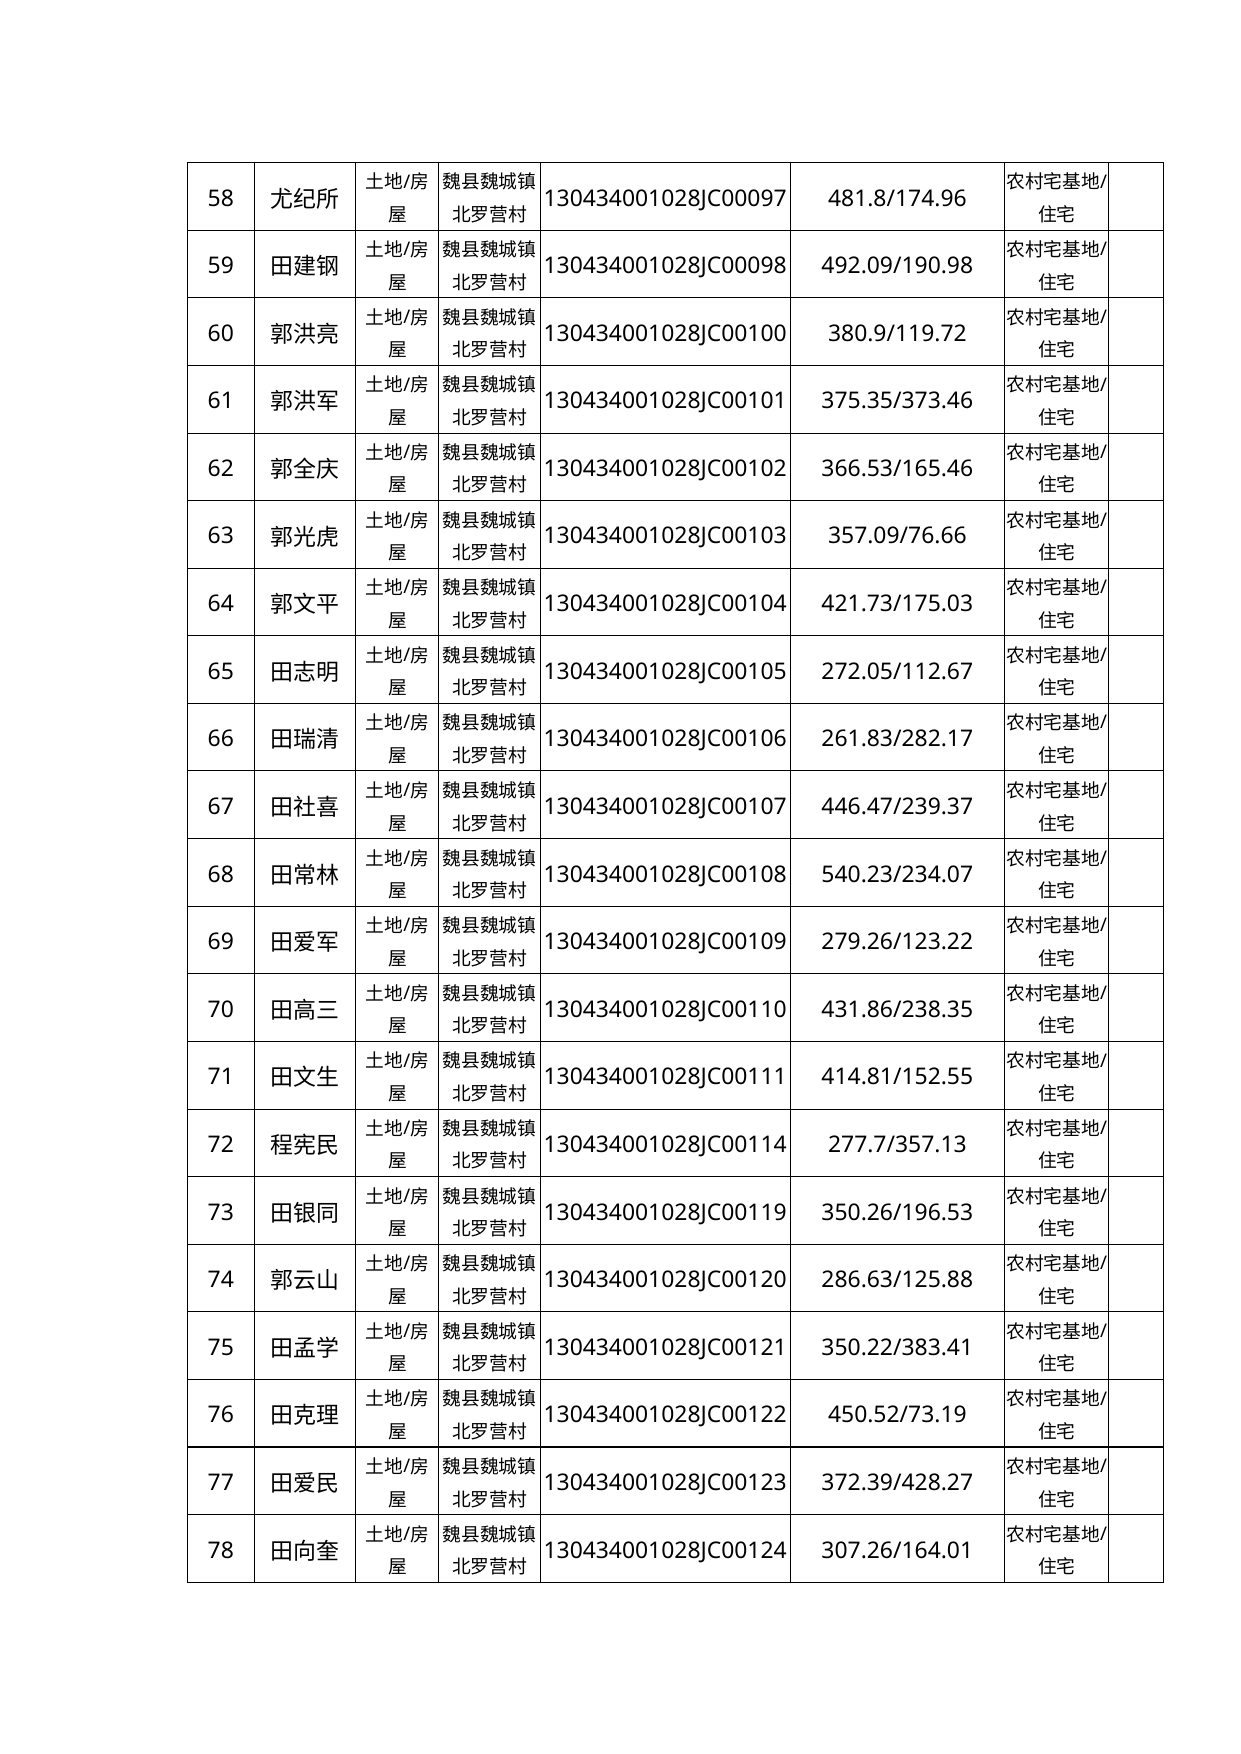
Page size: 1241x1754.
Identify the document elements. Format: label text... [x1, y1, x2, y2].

table_cell 130434001028JC00110 [541, 974, 790, 1041]
table_cell 程宪民 [255, 1110, 355, 1176]
table_cell 70 [188, 974, 254, 1041]
table_cell 土地/房屋 [356, 636, 438, 703]
table_cell 郭洪军 [255, 366, 355, 432]
table_cell 农村宅基地/住宅 [1005, 1312, 1108, 1379]
table_cell 田孟学 [255, 1312, 355, 1379]
table_cell [1109, 839, 1163, 906]
table_cell 350.26/196.53 [791, 1177, 1004, 1244]
table_cell 土地/房屋 [356, 974, 438, 1041]
table_cell 75 [188, 1312, 254, 1379]
table_cell 土地/房屋 [356, 704, 438, 770]
table_cell [1109, 1177, 1163, 1244]
table_cell 481.8/174.96 [791, 163, 1004, 229]
table_cell 71 [188, 1042, 254, 1108]
table_cell 73 [188, 1177, 254, 1244]
table_cell 130434001028JC00124 [541, 1515, 790, 1582]
table_cell 魏县魏城镇北罗营村 [439, 1380, 540, 1446]
table_cell 76 [188, 1380, 254, 1446]
table_cell 魏县魏城镇北罗营村 [439, 771, 540, 838]
table_cell 土地/房屋 [356, 1515, 438, 1582]
table_cell 414.81/152.55 [791, 1042, 1004, 1108]
table_cell [1109, 907, 1163, 973]
table_cell 130434001028JC00114 [541, 1110, 790, 1176]
table_cell 130434001028JC00108 [541, 839, 790, 906]
table_cell 375.35/373.46 [791, 366, 1004, 432]
table_cell 农村宅基地/住宅 [1005, 1515, 1108, 1582]
table_cell 魏县魏城镇北罗营村 [439, 569, 540, 635]
table_cell 492.09/190.98 [791, 231, 1004, 297]
table_cell 72 [188, 1110, 254, 1176]
table_cell 66 [188, 704, 254, 770]
table_cell 64 [188, 569, 254, 635]
table_cell 277.7/357.13 [791, 1110, 1004, 1176]
table_cell 77 [188, 1448, 254, 1514]
table_cell 田向奎 [255, 1515, 355, 1582]
table_cell 279.26/123.22 [791, 907, 1004, 973]
table_cell 土地/房屋 [356, 366, 438, 432]
table_cell 431.86/238.35 [791, 974, 1004, 1041]
table_cell 魏县魏城镇北罗营村 [439, 1177, 540, 1244]
table_cell 魏县魏城镇北罗营村 [439, 907, 540, 973]
table_cell 土地/房屋 [356, 771, 438, 838]
table_cell 78 [188, 1515, 254, 1582]
table_cell 61 [188, 366, 254, 432]
table_cell 58 [188, 163, 254, 229]
table_cell 田常林 [255, 839, 355, 906]
table_cell 农村宅基地/住宅 [1005, 974, 1108, 1041]
table_cell 130434001028JC00119 [541, 1177, 790, 1244]
table_cell 130434001028JC00109 [541, 907, 790, 973]
table_cell 农村宅基地/住宅 [1005, 366, 1108, 432]
table_cell [1109, 704, 1163, 770]
table_cell 421.73/175.03 [791, 569, 1004, 635]
table_cell 魏县魏城镇北罗营村 [439, 434, 540, 500]
table_cell 魏县魏城镇北罗营村 [439, 636, 540, 703]
table_cell 田爱民 [255, 1448, 355, 1514]
table_cell 130434001028JC00105 [541, 636, 790, 703]
table_cell 农村宅基地/住宅 [1005, 231, 1108, 297]
table_cell 366.53/165.46 [791, 434, 1004, 500]
table_cell 田高三 [255, 974, 355, 1041]
table_cell 田志明 [255, 636, 355, 703]
table_cell 魏县魏城镇北罗营村 [439, 1448, 540, 1514]
table_cell 65 [188, 636, 254, 703]
table_cell 农村宅基地/住宅 [1005, 771, 1108, 838]
table_cell 67 [188, 771, 254, 838]
table_cell 土地/房屋 [356, 163, 438, 229]
table_cell 土地/房屋 [356, 569, 438, 635]
table_cell 魏县魏城镇北罗营村 [439, 1312, 540, 1379]
table_cell 446.47/239.37 [791, 771, 1004, 838]
table_cell 130434001028JC00101 [541, 366, 790, 432]
table_cell [1109, 1380, 1163, 1446]
table_cell [1109, 1110, 1163, 1176]
table_cell 土地/房屋 [356, 1448, 438, 1514]
table_cell 农村宅基地/住宅 [1005, 1177, 1108, 1244]
table_cell 130434001028JC00100 [541, 298, 790, 365]
table_cell 田爱军 [255, 907, 355, 973]
table_cell 农村宅基地/住宅 [1005, 501, 1108, 568]
table_cell 540.23/234.07 [791, 839, 1004, 906]
table_cell [1109, 1042, 1163, 1108]
table_cell 魏县魏城镇北罗营村 [439, 163, 540, 229]
table_cell 农村宅基地/住宅 [1005, 1042, 1108, 1108]
table_cell 田银同 [255, 1177, 355, 1244]
table_cell 土地/房屋 [356, 1177, 438, 1244]
table_cell 魏县魏城镇北罗营村 [439, 704, 540, 770]
table_cell [1109, 636, 1163, 703]
table_cell 土地/房屋 [356, 907, 438, 973]
table_cell [1109, 231, 1163, 297]
table_cell 土地/房屋 [356, 1110, 438, 1176]
table_cell [1109, 974, 1163, 1041]
table_cell 土地/房屋 [356, 1312, 438, 1379]
table_cell 田文生 [255, 1042, 355, 1108]
table_cell 农村宅基地/住宅 [1005, 298, 1108, 365]
table_cell 130434001028JC00120 [541, 1245, 790, 1311]
table_cell 350.22/383.41 [791, 1312, 1004, 1379]
table_cell 土地/房屋 [356, 501, 438, 568]
table_cell [1109, 1245, 1163, 1311]
table_cell 魏县魏城镇北罗营村 [439, 366, 540, 432]
table_cell 土地/房屋 [356, 231, 438, 297]
table_cell 261.83/282.17 [791, 704, 1004, 770]
table_cell 魏县魏城镇北罗营村 [439, 1245, 540, 1311]
table_cell 魏县魏城镇北罗营村 [439, 501, 540, 568]
table_cell 农村宅基地/住宅 [1005, 434, 1108, 500]
table_cell 土地/房屋 [356, 1380, 438, 1446]
table_cell 60 [188, 298, 254, 365]
table_cell 农村宅基地/住宅 [1005, 704, 1108, 770]
table_cell 农村宅基地/住宅 [1005, 636, 1108, 703]
table_cell 286.63/125.88 [791, 1245, 1004, 1311]
table_cell 农村宅基地/住宅 [1005, 1245, 1108, 1311]
table_cell [1109, 1515, 1163, 1582]
table_cell 农村宅基地/住宅 [1005, 569, 1108, 635]
table_cell 74 [188, 1245, 254, 1311]
table_cell 农村宅基地/住宅 [1005, 1110, 1108, 1176]
table_cell 130434001028JC00111 [541, 1042, 790, 1108]
table_cell 130434001028JC00123 [541, 1448, 790, 1514]
table_cell 380.9/119.72 [791, 298, 1004, 365]
table_cell 田建钢 [255, 231, 355, 297]
table_cell 130434001028JC00098 [541, 231, 790, 297]
table_cell 魏县魏城镇北罗营村 [439, 1042, 540, 1108]
table_cell 魏县魏城镇北罗营村 [439, 231, 540, 297]
table_cell [1109, 1448, 1163, 1514]
table_cell 郭光虎 [255, 501, 355, 568]
table_cell 130434001028JC00104 [541, 569, 790, 635]
table_cell 农村宅基地/住宅 [1005, 1380, 1108, 1446]
table_cell 郭全庆 [255, 434, 355, 500]
table_cell 田社喜 [255, 771, 355, 838]
table_cell 69 [188, 907, 254, 973]
table_cell 农村宅基地/住宅 [1005, 1448, 1108, 1514]
table_cell 田瑞清 [255, 704, 355, 770]
table_cell 130434001028JC00121 [541, 1312, 790, 1379]
table_cell 130434001028JC00102 [541, 434, 790, 500]
table_cell 土地/房屋 [356, 839, 438, 906]
table_cell 130434001028JC00103 [541, 501, 790, 568]
table_cell [1109, 1312, 1163, 1379]
table_cell 魏县魏城镇北罗营村 [439, 1515, 540, 1582]
table_cell 450.52/73.19 [791, 1380, 1004, 1446]
table_cell 农村宅基地/住宅 [1005, 907, 1108, 973]
table_cell 272.05/112.67 [791, 636, 1004, 703]
table_cell 130434001028JC00106 [541, 704, 790, 770]
table_cell 土地/房屋 [356, 434, 438, 500]
table_cell 130434001028JC00122 [541, 1380, 790, 1446]
table_cell 郭洪亮 [255, 298, 355, 365]
table_cell [1109, 298, 1163, 365]
table_cell 307.26/164.01 [791, 1515, 1004, 1582]
table_cell [1109, 569, 1163, 635]
table_cell 63 [188, 501, 254, 568]
table_cell [1109, 501, 1163, 568]
table_cell 郭云山 [255, 1245, 355, 1311]
table_cell 田克理 [255, 1380, 355, 1446]
table_cell 魏县魏城镇北罗营村 [439, 974, 540, 1041]
table_cell 59 [188, 231, 254, 297]
table_cell 357.09/76.66 [791, 501, 1004, 568]
table_cell 372.39/428.27 [791, 1448, 1004, 1514]
table_cell [1109, 163, 1163, 229]
table_cell 郭文平 [255, 569, 355, 635]
table_cell 土地/房屋 [356, 1245, 438, 1311]
table_cell [1109, 771, 1163, 838]
table_cell 尤纪所 [255, 163, 355, 229]
table_cell [1109, 434, 1163, 500]
table_cell 魏县魏城镇北罗营村 [439, 298, 540, 365]
table_cell 魏县魏城镇北罗营村 [439, 839, 540, 906]
table_cell 魏县魏城镇北罗营村 [439, 1110, 540, 1176]
table_cell 62 [188, 434, 254, 500]
table_cell 土地/房屋 [356, 1042, 438, 1108]
table_cell 130434001028JC00107 [541, 771, 790, 838]
table_cell 农村宅基地/住宅 [1005, 839, 1108, 906]
table_cell 土地/房屋 [356, 298, 438, 365]
table_cell 农村宅基地/住宅 [1005, 163, 1108, 229]
table_cell [1109, 366, 1163, 432]
table_cell 130434001028JC00097 [541, 163, 790, 229]
table_cell 68 [188, 839, 254, 906]
